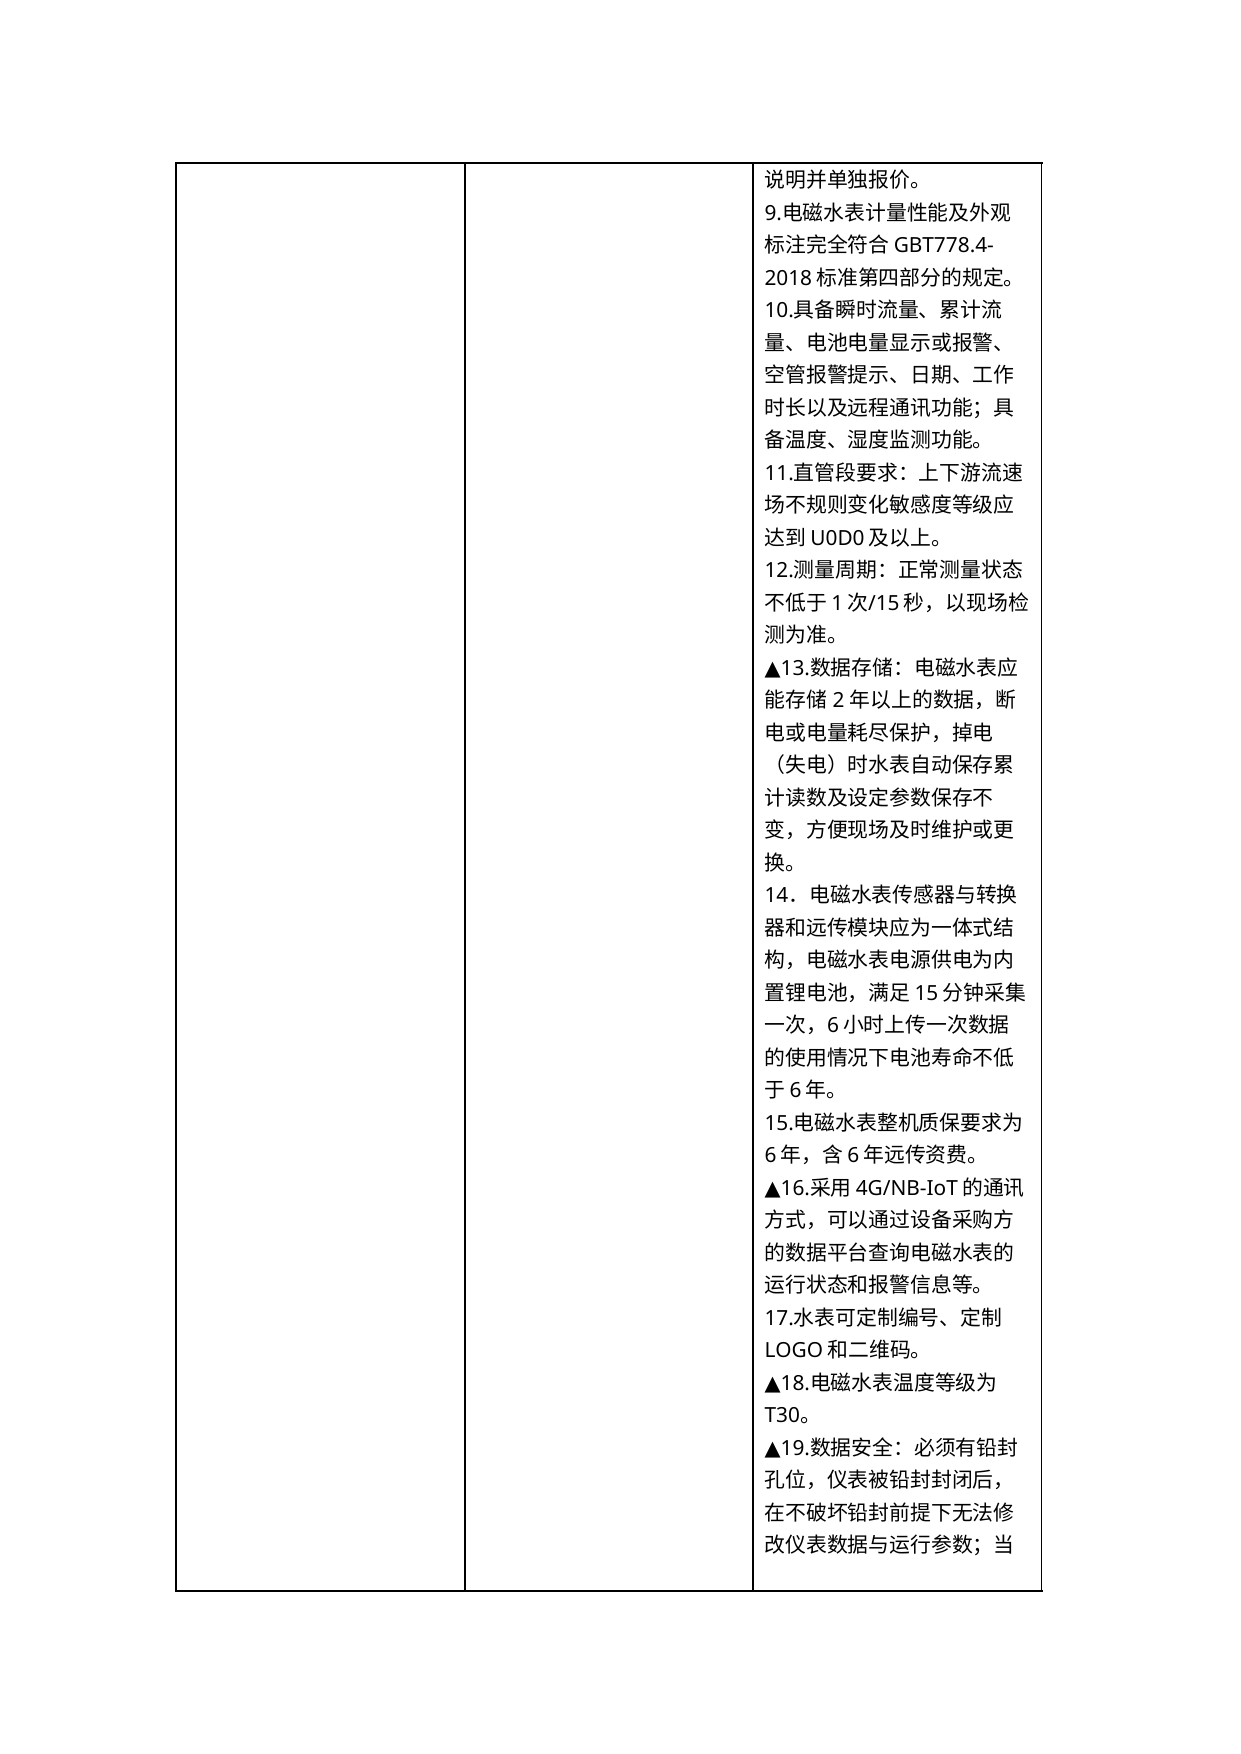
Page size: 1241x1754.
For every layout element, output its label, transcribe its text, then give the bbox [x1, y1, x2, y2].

table_cell 1 [177, 164, 464, 1590]
table_cell [466, 164, 752, 1590]
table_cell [754, 164, 1041, 1590]
